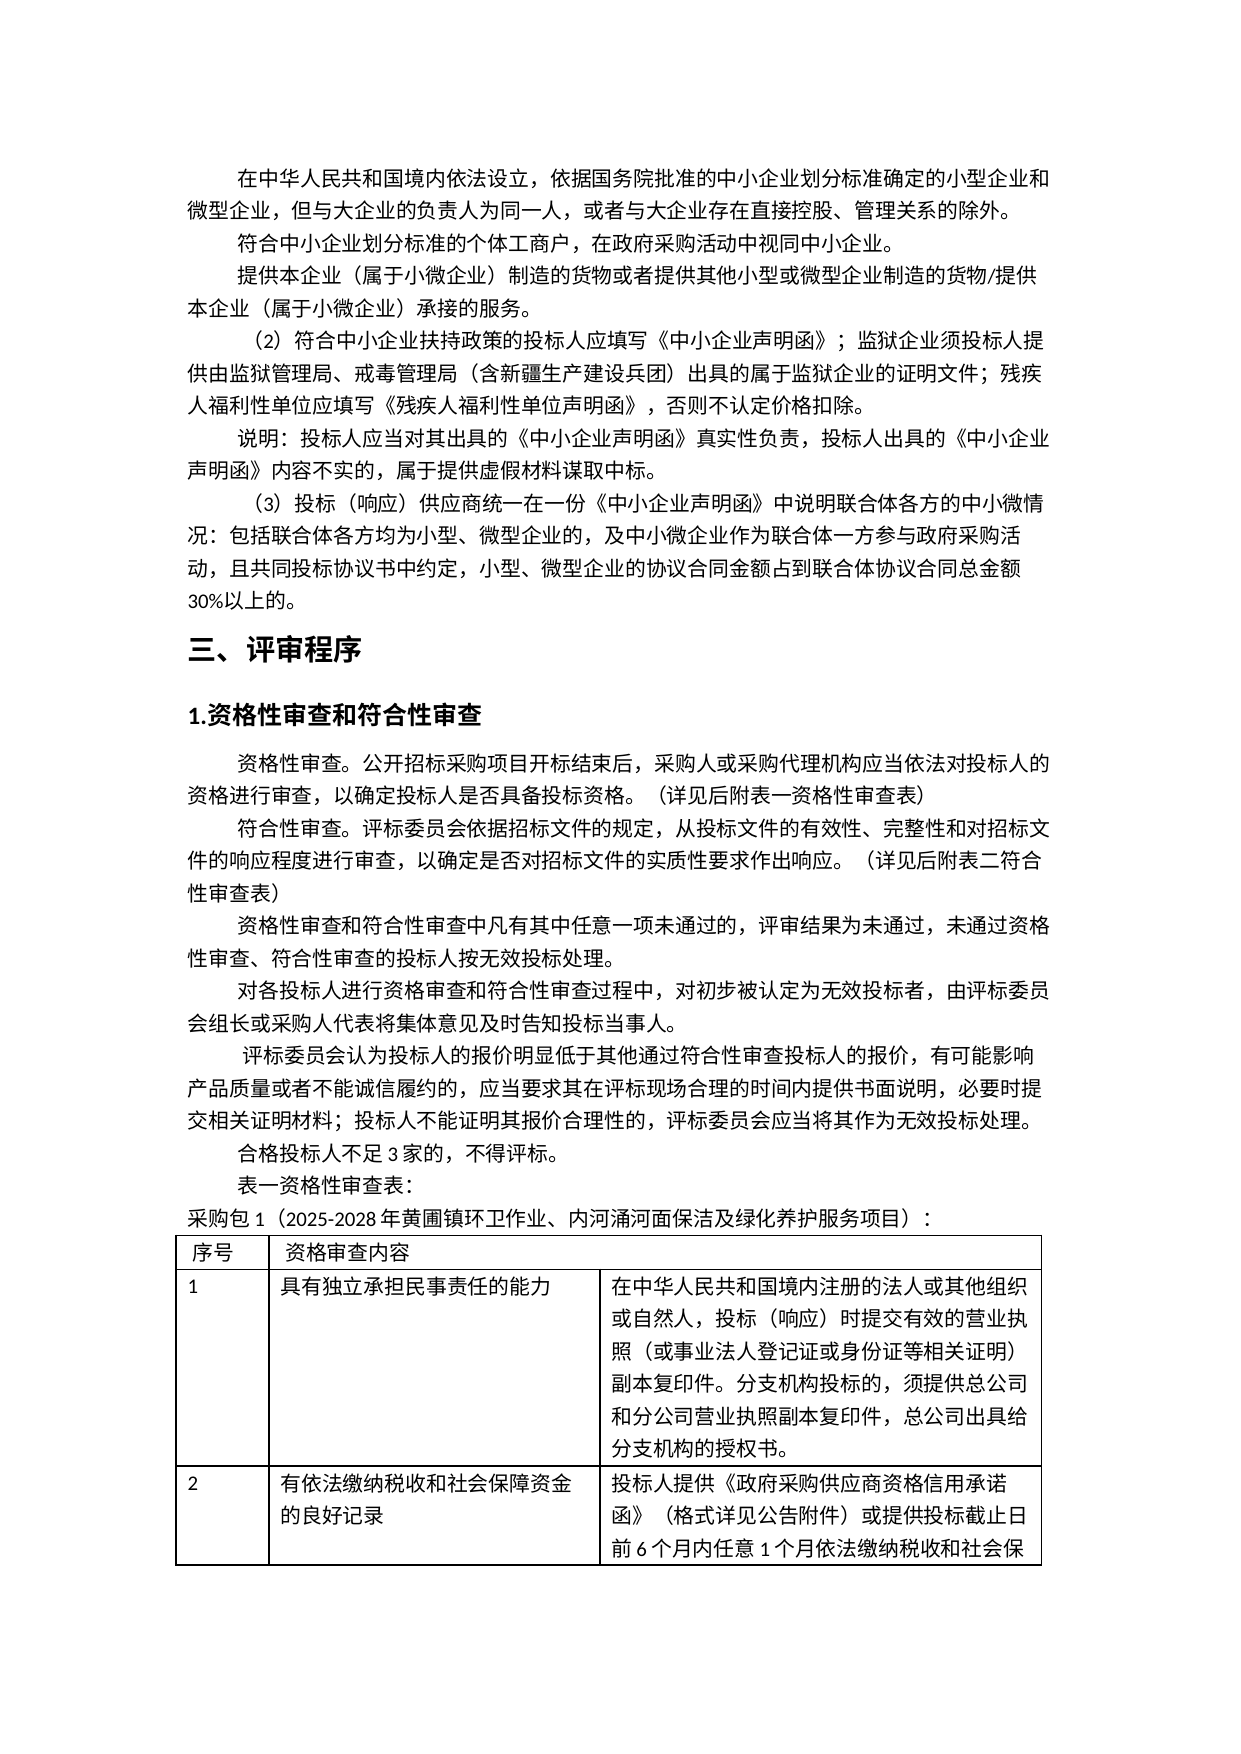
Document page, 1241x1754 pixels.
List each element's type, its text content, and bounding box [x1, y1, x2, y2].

table_cell 在中华人民共和国境内注册的法人或其他组织或自然人，投标（响应）时提交有效的营业执照（或事业法人登记证或身份证等相关证明）副本复印件。分支机构投标的，须提供总公司和分公司营业执照副本复印件，总公司出具给分支机构的授权书。 [601, 1270, 1041, 1465]
text 符合中小企业划分标准的个体工商户，在政府采购活动中视同中小企业。 [187, 227, 1053, 259]
text （3）投标（响应）供应商统一在一份《中小企业声明函》中说明联合体各方的中小微情况：包括联合体各方均为小型、微型企业的，及中小微企业作为联合体一方参与政府采购活动，且共同投标协议书中约定，小型、微型企业的协议合同金额占到联合体协议合同总金额30%以上的。 [187, 487, 1053, 617]
table_cell 有依法缴纳税收和社会保障资金的良好记录 [270, 1467, 599, 1564]
text 三、评审程序 [187, 617, 1053, 682]
text 对各投标人进行资格审查和符合性审查过程中，对初步被认定为无效投标者，由评标委员会组长或采购人代表将集体意见及时告知投标当事人。 [187, 974, 1053, 1039]
text 符合性审查。评标委员会依据招标文件的规定，从投标文件的有效性、完整性和对招标文件的响应程度进行审查，以确定是否对招标文件的实质性要求作出响应。（详见后附表二符合性审查表） [187, 812, 1053, 909]
text 资格性审查。公开招标采购项目开标结束后，采购人或采购代理机构应当依法对投标人的资格进行审查，以确定投标人是否具备投标资格。（详见后附表一资格性审查表） [187, 747, 1053, 812]
text 在中华人民共和国境内依法设立，依据国务院批准的中小企业划分标准确定的小型企业和微型企业，但与大企业的负责人为同一人，或者与大企业存在直接控股、管理关系的除外。 [187, 162, 1053, 227]
text 合格投标人不足3家的，不得评标。 [187, 1137, 1053, 1169]
text 说明：投标人应当对其出具的《中小企业声明函》真实性负责，投标人出具的《中小企业声明函》内容不实的，属于提供虚假材料谋取中标。 [187, 422, 1053, 487]
text （2）符合中小企业扶持政策的投标人应填写《中小企业声明函》；监狱企业须投标人提供由监狱管理局、戒毒管理局（含新疆生产建设兵团）出具的属于监狱企业的证明文件；残疾人福利性单位应填写《残疾人福利性单位声明函》，否则不认定价格扣除。 [187, 324, 1053, 422]
text 1.资格性审查和符合性审查 [187, 682, 1053, 747]
text 采购包1（2025-2028年黄圃镇环卫作业、内河涌河面保洁及绿化养护服务项目）： [187, 1202, 1053, 1234]
table_header 资格审查内容 [270, 1236, 1041, 1268]
table_header 序号 [177, 1236, 268, 1268]
text 提供本企业（属于小微企业）制造的货物或者提供其他小型或微型企业制造的货物/提供本企业（属于小微企业）承接的服务。 [187, 259, 1053, 324]
text 表一资格性审查表： [187, 1169, 1053, 1202]
table_cell 2 [177, 1467, 268, 1564]
table_cell 1 [177, 1270, 268, 1465]
table_cell 具有独立承担民事责任的能力 [270, 1270, 599, 1465]
text 评标委员会认为投标人的报价明显低于其他通过符合性审查投标人的报价，有可能影响产品质量或者不能诚信履约的，应当要求其在评标现场合理的时间内提供书面说明，必要时提交相关证明材料；投标人不能证明其报价合理性的，评标委员会应当将其作为无效投标处理。 [187, 1039, 1053, 1137]
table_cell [601, 1467, 1041, 1564]
text 资格性审查和符合性审查中凡有其中任意一项未通过的，评审结果为未通过，未通过资格性审查、符合性审查的投标人按无效投标处理。 [187, 909, 1053, 974]
